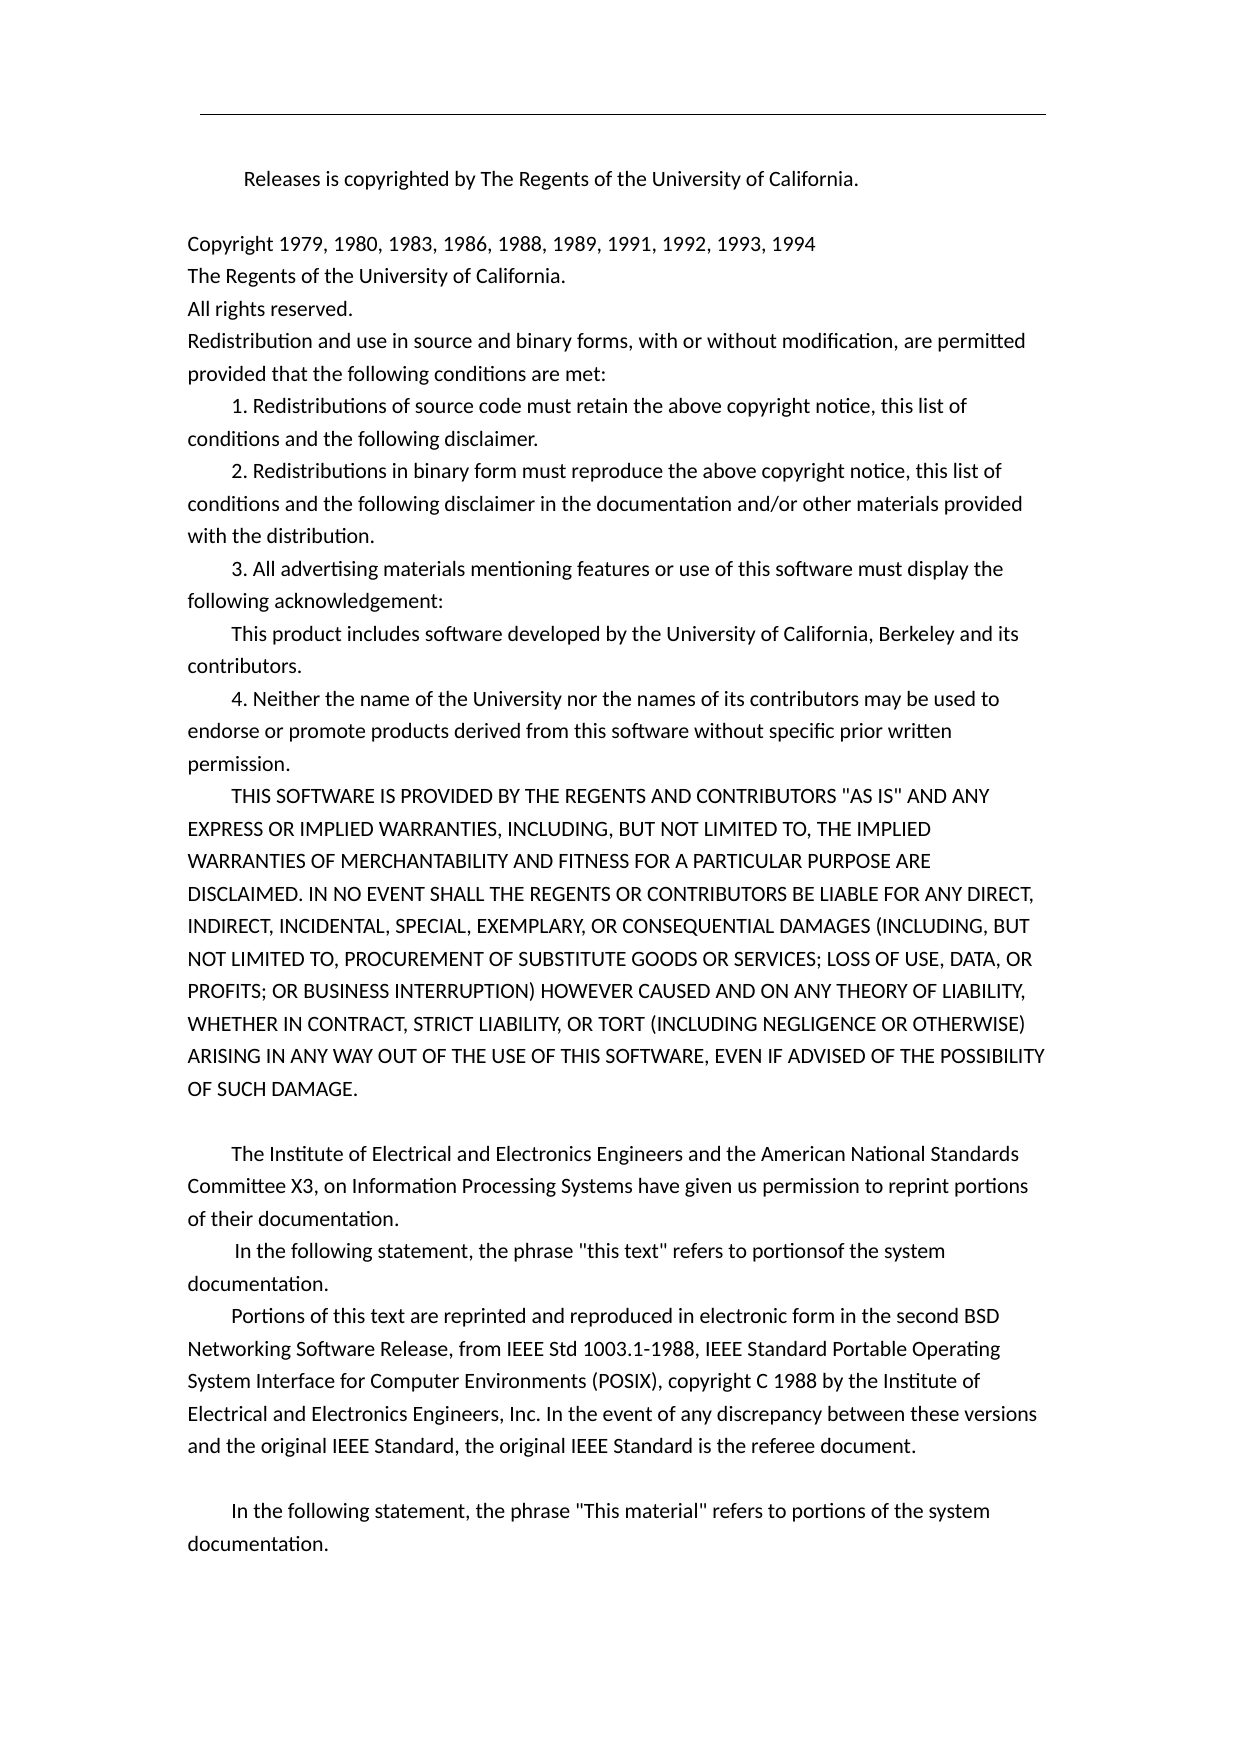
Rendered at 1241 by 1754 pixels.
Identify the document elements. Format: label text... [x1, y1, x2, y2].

text The Institute of Electrical and Electronics Engineers and the American National Standards Committee X3, on Information Processing Systems have given us permission to reprint portions of their documentation. [187, 1137, 1046, 1234]
text This product includes software developed by the University of California, Berkeley and its contributors. [187, 617, 1046, 682]
text In the following statement, the phrase "This material" refers to portions of the system documentation. [187, 1494, 1046, 1559]
text Copyright 1979, 1980, 1983, 1986, 1988, 1989, 1991, 1992, 1993, 1994 [187, 227, 1046, 259]
text In the following statement, the phrase "this text" refers to portionsof the system documentation. [187, 1234, 1046, 1299]
text THIS SOFTWARE IS PROVIDED BY THE REGENTS AND CONTRIBUTORS "AS IS" AND ANY EXPRESS OR IMPLIED WARRANTIES, INCLUDING, BUT NOT LIMITED TO, THE IMPLIED WARRANTIES OF MERCHANTABILITY AND FITNESS FOR A PARTICULAR PURPOSE ARE DISCLAIMED. IN NO EVENT SHALL THE REGENTS OR CONTRIBUTORS BE LIABLE FOR ANY DIRECT, INDIRECT, INCIDENTAL, SPECIAL, EXEMPLARY, OR CONSEQUENTIAL DAMAGES (INCLUDING, BUT NOT LIMITED TO, PROCUREMENT OF SUBSTITUTE GOODS OR SERVICES; LOSS OF USE, DATA, OR PROFITS; OR BUSINESS INTERRUPTION) HOWEVER CAUSED AND ON ANY THEORY OF LIABILITY, WHETHER IN CONTRACT, STRICT LIABILITY, OR TORT (INCLUDING NEGLIGENCE OR OTHERWISE) ARISING IN ANY WAY OUT OF THE USE OF THIS SOFTWARE, EVEN IF ADVISED OF THE POSSIBILITY OF SUCH DAMAGE. [187, 779, 1046, 1104]
text The Regents of the University of California. [187, 259, 1046, 292]
text Releases is copyrighted by The Regents of the University of California. [200, 162, 1046, 194]
text 3. All advertising materials mentioning features or use of this software must display the following acknowledgement: [187, 552, 1046, 617]
text All rights reserved. [187, 292, 1046, 324]
text Portions of this text are reprinted and reproduced in electronic form in the second BSD Networking Software Release, from IEEE Std 1003.1-1988, IEEE Standard Portable Operating System Interface for Computer Environments (POSIX), copyright C 1988 by the Institute of Electrical and Electronics Engineers, Inc. In the event of any discrepancy between these versions and the original IEEE Standard, the original IEEE Standard is the referee document. [187, 1299, 1046, 1462]
text 4. Neither the name of the University nor the names of its contributors may be used to endorse or promote products derived from this software without specific prior written permission. [187, 682, 1046, 779]
text 1. Redistributions of source code must retain the above copyright notice, this list of conditions and the following disclaimer. [187, 389, 1046, 454]
text Redistribution and use in source and binary forms, with or without modification, are permitted provided that the following conditions are met: [187, 324, 1046, 389]
text 2. Redistributions in binary form must reproduce the above copyright notice, this list of conditions and the following disclaimer in the documentation and/or other materials provided with the distribution. [187, 454, 1046, 552]
